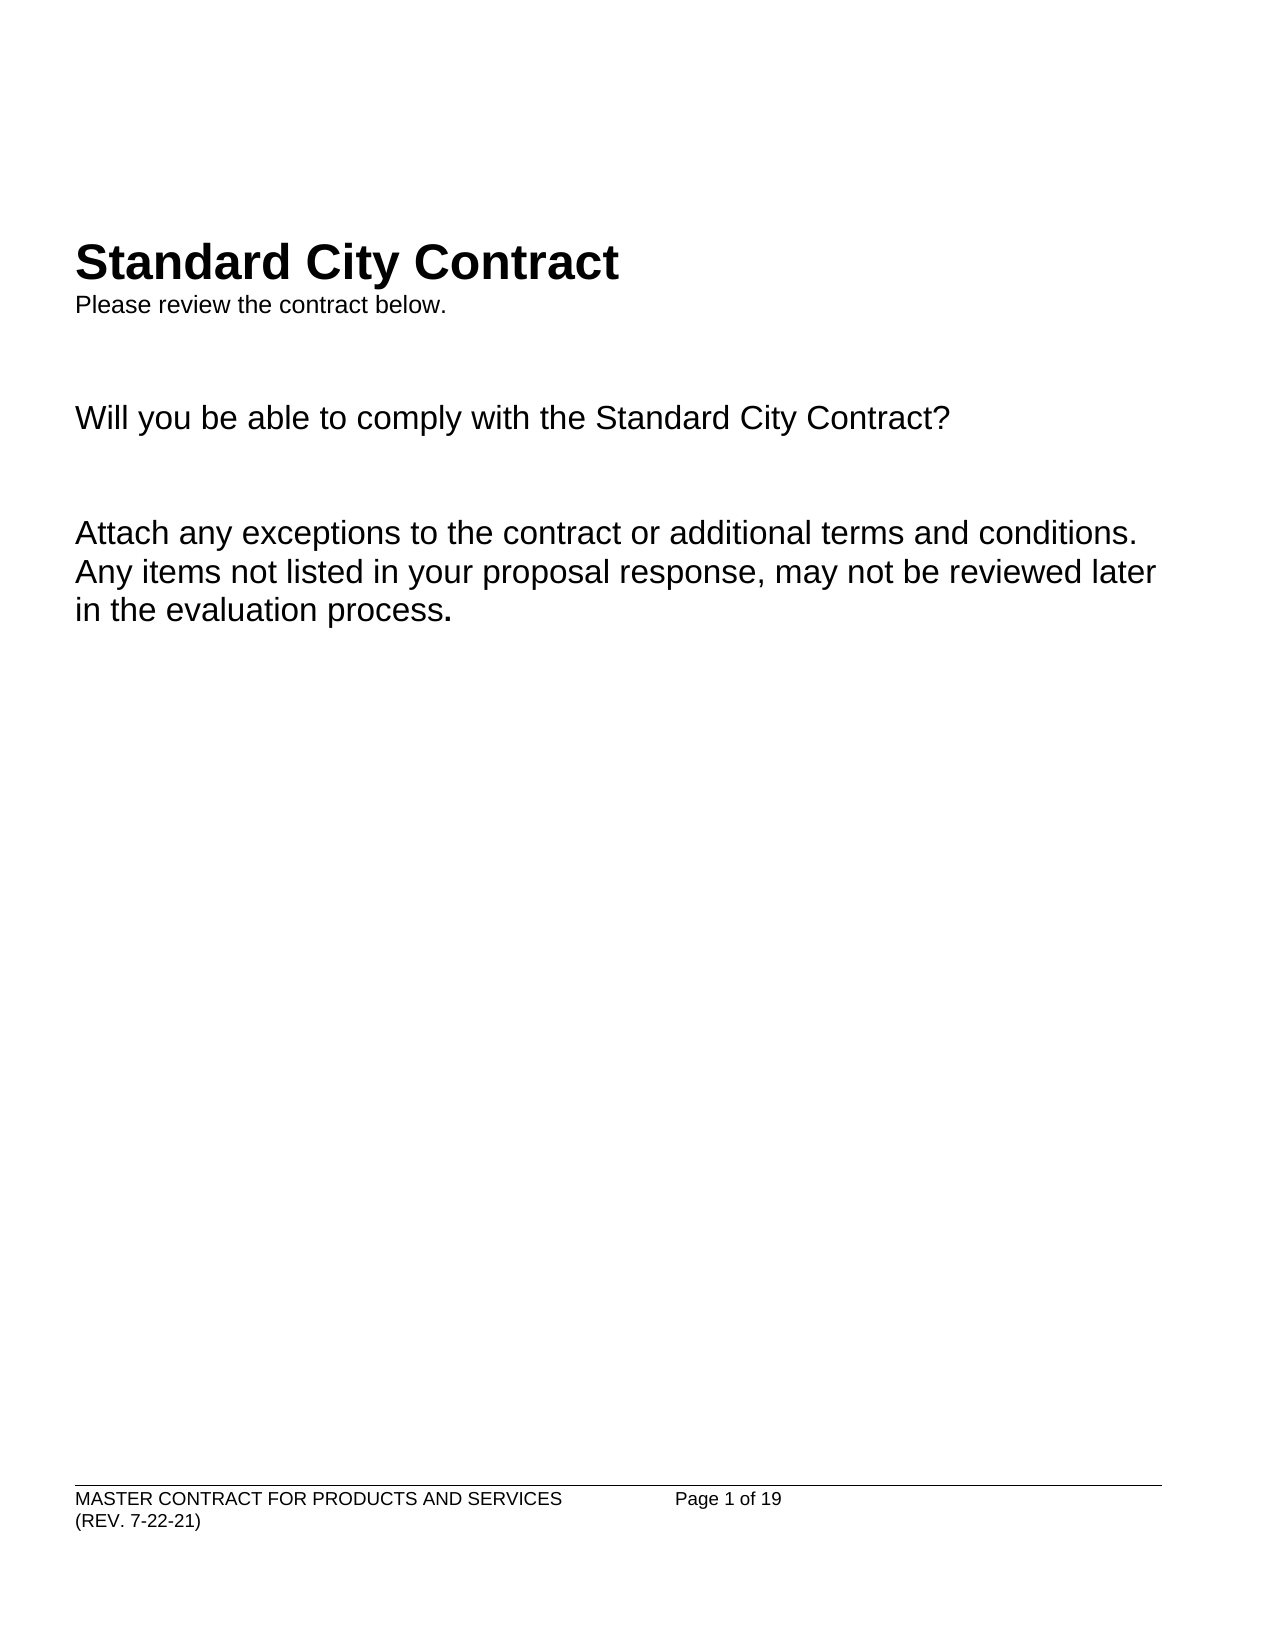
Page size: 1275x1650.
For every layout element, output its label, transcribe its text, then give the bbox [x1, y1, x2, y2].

text Standard City Contract [75, 233, 1166, 290]
text Please review the contract below. [75, 290, 1166, 319]
text Will you be able to comply with the Standard City Contract? [75, 398, 1166, 436]
text Attach any exceptions to the contract or additional terms and conditions. Any items not listed in your proposal response, may not be reviewed later in the evaluation process. [75, 513, 1166, 629]
